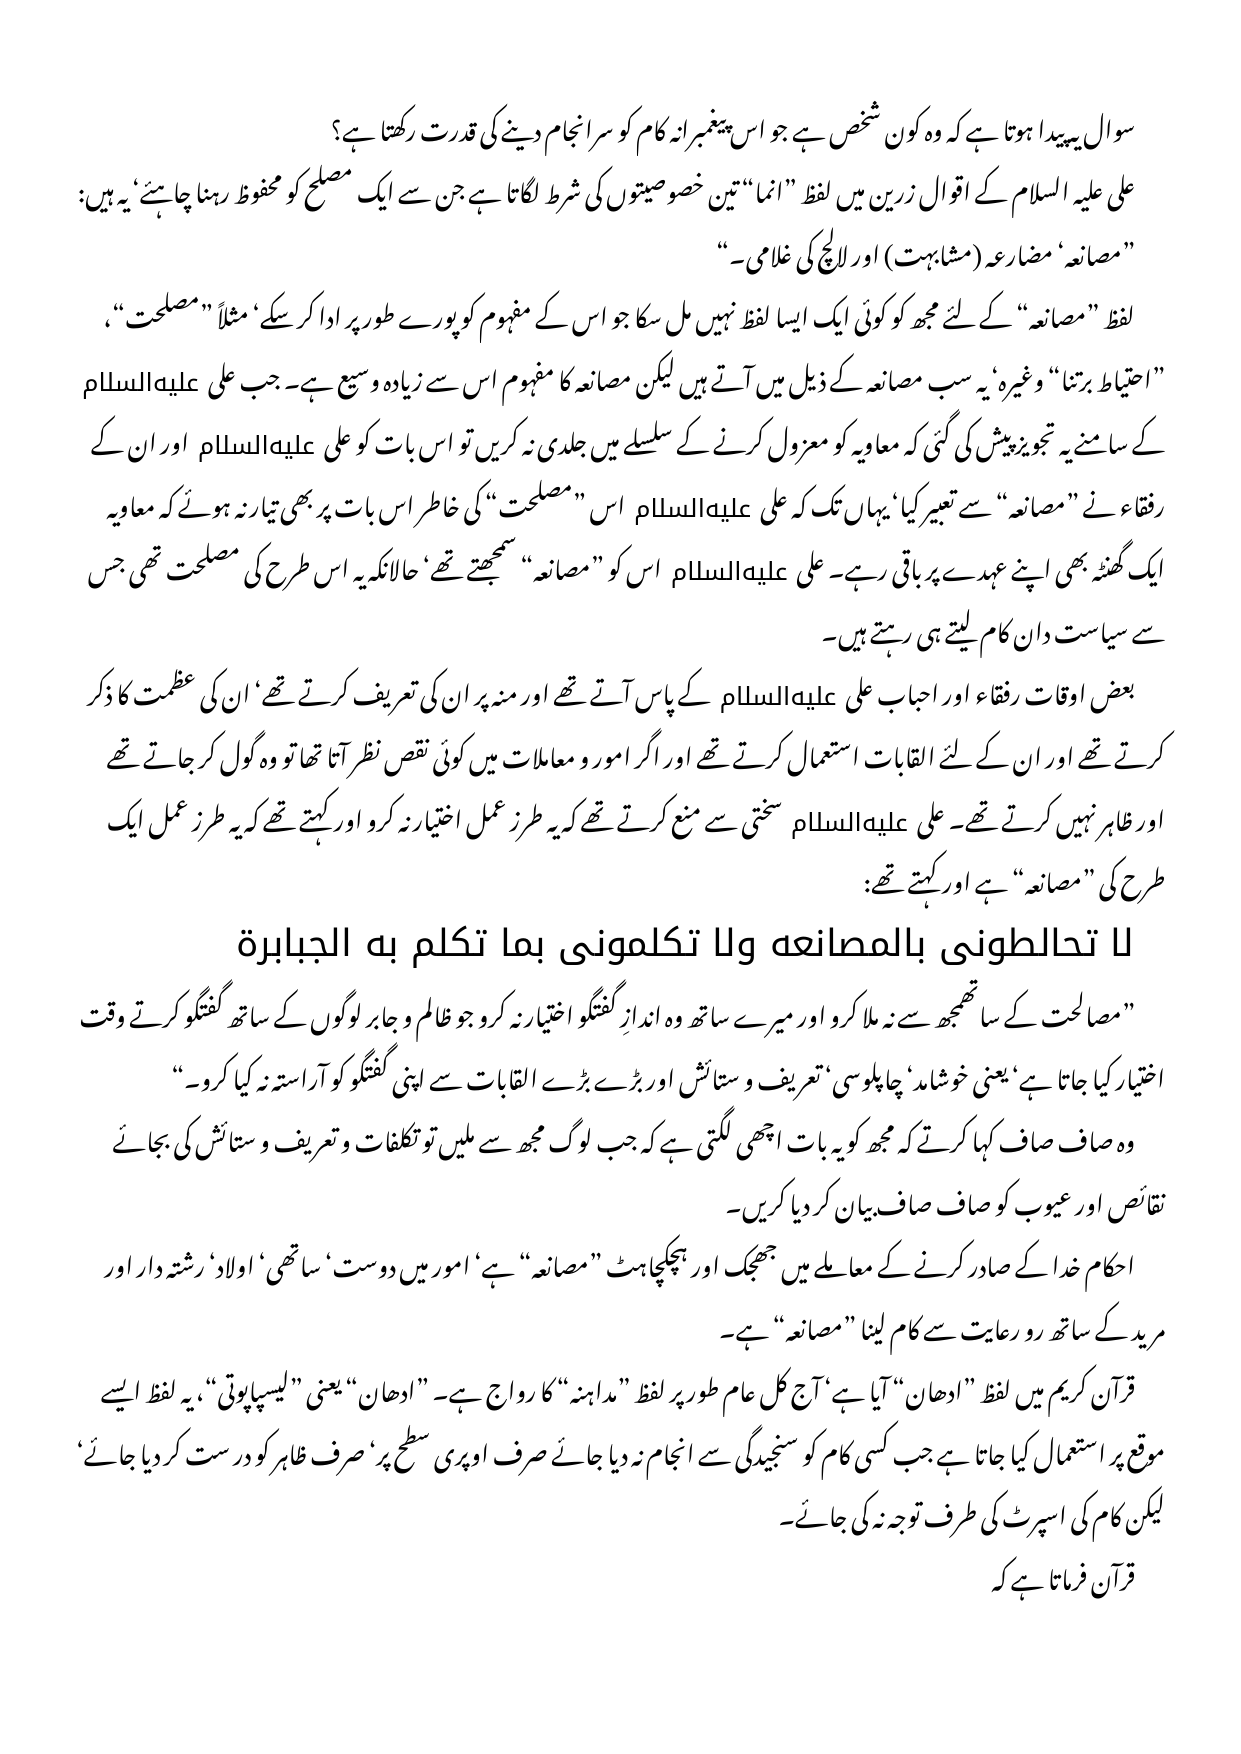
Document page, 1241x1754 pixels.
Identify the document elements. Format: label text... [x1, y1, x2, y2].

text قرآن کریم میں لفظ ”ادھان“ آیا ہے‘ آج کل عام طور پر لفظ ”مداہنہ“ کا رواج ہے۔ ”ادھان“ یعنی ”لیسپاپوتی“، یہ لفظ ایسے موقع پر استعمال کیا جاتا ہے جب کسی کام کو سنجیدگی سے انجام نہ دیا جائے صرف اوپری سطح پر‘ صرف ظاہر کو در ست کر دیا جائے‘ لیکن کام کی اسپرٹ کی طرف توجہ نہ کی جائے۔ [75, 1355, 1165, 1542]
text بعض اوقات رفقاء اور احباب علی عليه‌السلام کے پاس آتے تھے اور منہ پر ان کی تعریف کرتے تھے‘ ان کی عظمت کا ذکر کرتے تھے اور ان کے لئے القابات استعمال کرتے تھے اور اگر امور و معاملات میں کوئی نقص نظر آتا تھا تو وہ گول کر جاتے تھے اور ظاہر نہیں کرتے تھے۔ علی عليه‌السلام سختی سے منع کرتے تھے کہ یہ طرز عمل اختیار نہ کرو اور کہتے تھے کہ یہ طرز عمل ایک طرح کی ”مصانعہ“ ہے اور کہتے تھے: [75, 658, 1165, 909]
text ”مصالحت کے ساتھمجھ سے نہ ملا کرو اور میرے ساتھ وہ اندازِ گفتگو اختیار نہ کرو جو ظالم و جابر لوگوں کے ساتھ گفتگو کرتے وقت اختیار کیا جاتا ہے‘ یعنی خوشامد‘ چاپلوسی‘ تعریف و ستائش اور بڑے بڑے القابات سے اپنی گفتگو کو آراستہ نہ کیا کرو۔“ [75, 980, 1165, 1105]
text وہ صاف صاف کہا کرتے کہ مجھ کو یہ بات اچھی لگتی ہے کہ جب لوگ مجھ سے ملیں تو تکلفات و تعریف و ستائش کی بجائے نقائص اور عیوب کو صاف صاف بیان کر دیا کریں۔ [75, 1105, 1165, 1230]
text قرآن فرماتا ہے کہ [75, 1542, 1165, 1605]
text علی علیہ السلام کے اقوال زرین میں لفظ ”انما“ تین خصوصیتوں کی شرط لگاتا ہے جن سے ایک مصلح کو محفوظ رہنا چاہئے‘ یہ ہیں: [75, 156, 1165, 219]
text ”مصانعہ‘ مضارعہ (مشابہت) اور لالچ کی غلامی۔“ [75, 219, 1165, 281]
text سوال یہ پیدا ہوتا ہے کہ وہ کون شخص ہے جو اس پیغمبرانہ کام کو سرانجام دینے کی قدرت رکھتا ہے؟ [75, 94, 1165, 156]
text لا تحالطونی بالمصانعه ولا تکلمونی بما تکلم به الجبابرة [75, 909, 1165, 980]
text لفظ ”مصانعہ“ کے لئے مجھ کو کوئی ایک ایسا لفظ نہیں مل سکا جو اس کے مفہوم کو پورے طور پر ادا کر سکے‘ مثلاً ”مصلحت“، ”احتیاط برتنا“ وغیرہ‘ یہ سب مصانعہ کے ذیل میں آتے ہیں لیکن مصانعہ کا مفہوم اس سے زیادہ وسیع ہے۔ جب علی عليه‌السلام کے سامنے یہ تجویز پیش کی گئی کہ معاویہ کو معزول کرنے کے سلسلے میں جلدی نہ کریں تو اس بات کو علی عليه‌السلام اور ان کے رفقاء نے ”مصانعہ“ سے تعبیر کیا‘ یہاں تک کہ علی عليه‌السلام اس ”مصلحت“ کی خاطر اس بات پر بھی تیار نہ ہوئے کہ معاویہ ایک گھنٹہ بھی اپنے عہدے پر باقی رہے۔ علی عليه‌السلام اس کو ”مصانعہ“ سمجھتے تھے‘ حالانکہ یہ اس طرح کی مصلحت تھی جس سے سیاست دان کام لیتے ہی رہتے ہیں۔ [75, 281, 1165, 658]
text احکام خدا کے صادر کرنے کے معاملے میں جھجک اور ہچکچاہٹ ”مصانعہ“ ہے‘ امور میں دوست‘ ساتھی‘ اولاد‘ رشتہ دار اور مرید کے ساتھ رو رعایت سے کام لینا ”مصانعہ“ ہے۔ [75, 1230, 1165, 1355]
